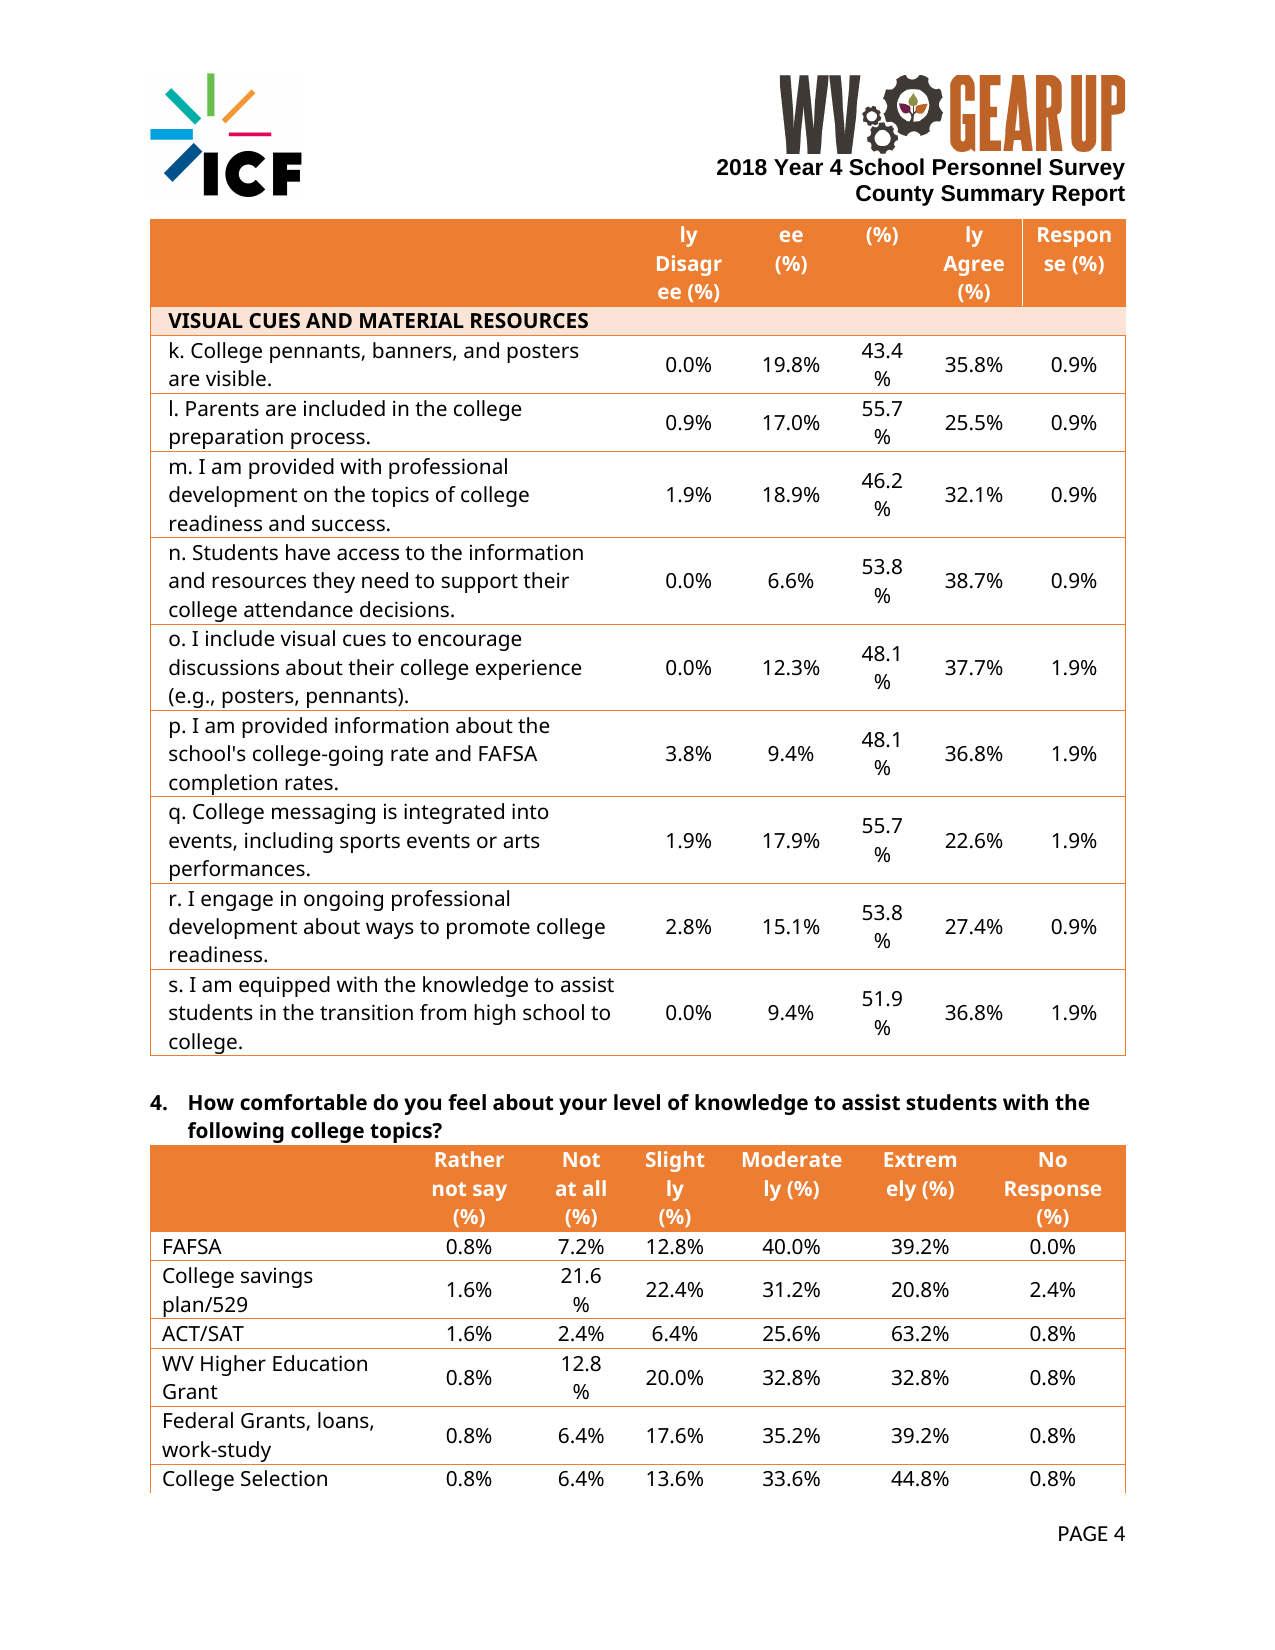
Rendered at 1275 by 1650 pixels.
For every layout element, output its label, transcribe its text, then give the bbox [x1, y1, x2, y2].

table_cell 0.9% [634, 394, 743, 451]
table_cell 48.1% [839, 711, 925, 796]
table_cell 1.9% [634, 797, 743, 883]
table_header Rather not say (%) [403, 1146, 535, 1231]
table_cell 31.2% [722, 1261, 861, 1318]
table_header Slightly (%) [627, 1146, 722, 1231]
table_cell 6.4% [535, 1465, 627, 1493]
table_cell 1.9% [1023, 970, 1125, 1055]
table_cell 40.0% [722, 1232, 861, 1260]
table_cell 1.6% [403, 1261, 535, 1318]
table_cell 0.0% [634, 336, 743, 393]
table_cell 21.6% [535, 1261, 627, 1318]
table_cell 6.6% [743, 538, 839, 623]
table_cell 12.3% [743, 625, 839, 710]
table_cell 0.8% [980, 1465, 1125, 1493]
table_cell 38.7% [925, 538, 1022, 623]
table_cell Federal Grants, loans, work-study [151, 1407, 403, 1463]
table_cell 0.8% [980, 1407, 1125, 1463]
table_cell 35.2% [722, 1407, 861, 1463]
table_cell o. I include visual cues to encourage discussions about their college experience (e.g., posters, pennants). [151, 625, 634, 710]
table_cell 2.4% [980, 1261, 1125, 1318]
table_cell 17.0% [743, 394, 839, 451]
table_cell VISUAL CUES AND MATERIAL RESOURCES [151, 307, 1126, 335]
table_cell 1.6% [403, 1319, 535, 1348]
table_cell Disagree (%) [743, 219, 839, 306]
table_cell 32.8% [722, 1349, 861, 1406]
table_cell 0.0% [634, 970, 743, 1055]
table_cell 20.8% [861, 1261, 980, 1318]
table_header Not at all (%) [535, 1146, 627, 1231]
table_cell 35.8% [925, 336, 1022, 393]
table_cell WV Higher Education Grant [151, 1349, 403, 1406]
table_cell 0.9% [1023, 394, 1125, 451]
table_cell 33.6% [722, 1465, 861, 1493]
table_cell 20.0% [627, 1349, 722, 1406]
table_cell 9.4% [743, 970, 839, 1055]
table_cell 44.8% [861, 1465, 980, 1493]
table_cell 6.4% [627, 1319, 722, 1348]
table_cell 1.9% [1023, 711, 1125, 796]
table_cell 1.9% [1023, 797, 1125, 883]
table_cell 39.2% [861, 1407, 980, 1463]
table_header Extremely (%) [861, 1146, 980, 1231]
table_cell 48.1% [839, 625, 925, 710]
table_cell 32.8% [861, 1349, 980, 1406]
table_cell 12.8% [535, 1349, 627, 1406]
table_cell 7.2% [535, 1232, 627, 1260]
table_cell 17.9% [743, 797, 839, 883]
picture [150, 73, 302, 197]
table_cell 25.5% [925, 394, 1022, 451]
table_cell 17.6% [627, 1407, 722, 1463]
table_cell [151, 219, 634, 306]
table_cell p. I am provided information about the school's college-going rate and FAFSA completion rates. [151, 711, 634, 796]
table_cell 2.8% [634, 884, 743, 969]
table_cell 22.6% [925, 797, 1022, 883]
table_cell 0.8% [403, 1349, 535, 1406]
table_cell 53.8% [839, 884, 925, 969]
table_cell 36.8% [925, 711, 1022, 796]
table_cell k. College pennants, banners, and posters are visible. [151, 336, 634, 393]
table_cell 12.8% [627, 1232, 722, 1260]
table_cell 18.9% [743, 452, 839, 537]
table_cell 0.8% [403, 1232, 535, 1260]
table_cell 1.9% [1023, 625, 1125, 710]
table_cell 0.8% [403, 1465, 535, 1493]
table_cell n. Students have access to the information and resources they need to support their college attendance decisions. [151, 538, 634, 623]
table_cell 13.6% [627, 1465, 722, 1493]
table_cell m. I am provided with professional development on the topics of college readiness and success. [151, 452, 634, 537]
table_cell 22.4% [627, 1261, 722, 1318]
table_cell r. I engage in ongoing professional development about ways to promote college readiness. [151, 884, 634, 969]
table_cell 0.0% [634, 538, 743, 623]
table_cell 39.2% [861, 1232, 980, 1260]
table_cell 0.8% [980, 1319, 1125, 1348]
table_cell 1.9% [634, 452, 743, 537]
table_cell 25.6% [722, 1319, 861, 1348]
table_cell l. Parents are included in the college preparation process. [151, 394, 634, 451]
table_cell No Response (%) [1023, 219, 1125, 306]
table_cell 55.7% [839, 394, 925, 451]
table_cell 0.9% [1023, 452, 1125, 537]
table_cell 32.1% [925, 452, 1022, 537]
table_cell 6.4% [535, 1407, 627, 1463]
table_cell 36.8% [925, 970, 1022, 1055]
table_cell 9.4% [743, 711, 839, 796]
table_cell 0.0% [634, 625, 743, 710]
table_cell ACT/SAT [151, 1319, 403, 1348]
table_cell 27.4% [925, 884, 1022, 969]
table_cell Strongly Agree (%) [925, 219, 1022, 306]
table_cell 3.8% [634, 711, 743, 796]
table_cell 2.4% [535, 1319, 627, 1348]
table_header No Response (%) [980, 1146, 1125, 1231]
table_cell Strongly Disagree (%) [634, 219, 743, 306]
table_cell 53.8% [839, 538, 925, 623]
table_cell College Selection (Match and Fit) [151, 1465, 403, 1493]
table_cell 15.1% [743, 884, 839, 969]
table_cell 43.4% [839, 336, 925, 393]
table_cell 0.9% [1023, 538, 1125, 623]
list How comfortable do you feel about your level of knowledge to assist students with the following college topics? [150, 1088, 1125, 1144]
table_cell 46.2% [839, 452, 925, 537]
table_header [151, 1146, 403, 1231]
table_cell 63.2% [861, 1319, 980, 1348]
table_cell 0.9% [1023, 336, 1125, 393]
table_cell 37.7% [925, 625, 1022, 710]
table_cell 0.9% [1023, 884, 1125, 969]
table_cell FAFSA [151, 1232, 403, 1260]
table_cell s. I am equipped with the knowledge to assist students in the transition from high school to college. [151, 970, 634, 1055]
table_header Moderately (%) [722, 1146, 861, 1231]
table_cell College savings plan/529 [151, 1261, 403, 1318]
table_cell 51.9% [839, 970, 925, 1055]
table_cell 0.8% [980, 1349, 1125, 1406]
picture [779, 75, 1125, 154]
table_cell q. College messaging is integrated into events, including sports events or arts performances. [151, 797, 634, 883]
table_cell 19.8% [743, 336, 839, 393]
table_cell 0.0% [980, 1232, 1125, 1260]
table_cell 55.7% [839, 797, 925, 883]
table_cell 0.8% [403, 1407, 535, 1463]
table_cell Agree (%) [839, 219, 925, 306]
